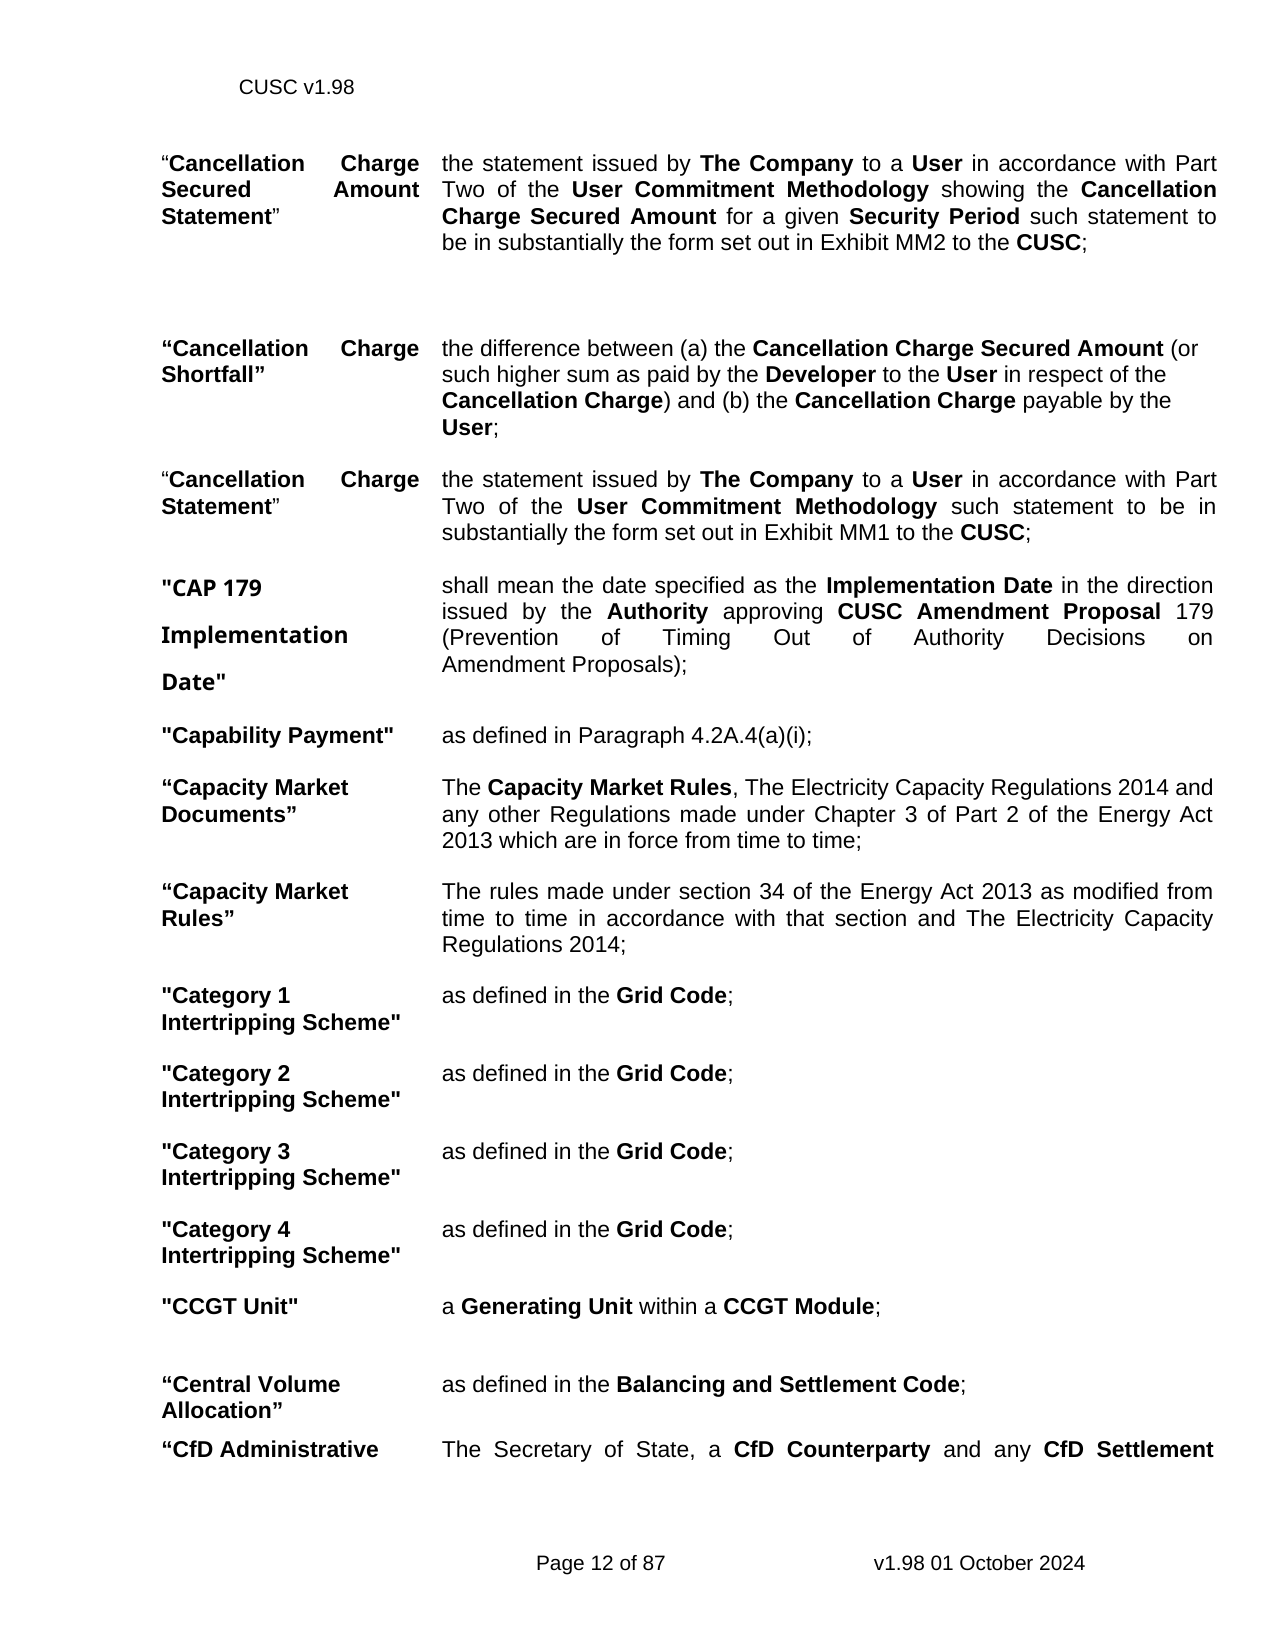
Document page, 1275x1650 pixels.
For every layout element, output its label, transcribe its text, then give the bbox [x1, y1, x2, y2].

table_cell the statement issued by The Company to a User in accordance with Part Two of the User Commitment Methodology showing the Cancellation Charge Secured Amount for a given Security Period such statement to be in substantially the form set out in Exhibit MM2 to the CUSC; [431, 150, 1228, 334]
table_cell “Capacity Market Rules” [150, 878, 431, 982]
table_cell shall mean the date specified as the Implementation Date in the direction issued by the Authority approving CUSC Amendment Proposal 179 (Prevention of Timing Out of Authority Decisions on Amendment Proposals); [431, 572, 1225, 722]
table_cell “Capacity Market Documents” [150, 774, 431, 878]
table_cell The rules made under section 34 of the Energy Act 2013 as modified from time to time in accordance with that section and The Electricity Capacity Regulations 2014; [431, 878, 1225, 982]
table_cell as defined in the Grid Code; [431, 1138, 1225, 1216]
table_cell as defined in the Grid Code; [431, 1216, 1225, 1293]
table_cell "CCGT Unit" [150, 1293, 431, 1371]
table_cell as defined in the Grid Code; [431, 1060, 1225, 1138]
table_cell “Central Volume Allocation” [150, 1371, 431, 1436]
table_cell as defined in the Balancing and Settlement Code; [431, 1371, 1225, 1436]
table_cell "Category 4 Intertripping Scheme" [150, 1216, 431, 1293]
table_cell “Cancellation Charge Shortfall” [150, 335, 431, 466]
table_cell "CAP 179 Implementation Date" [150, 572, 431, 722]
table_cell “Cancellation Charge Secured Amount Statement” [150, 150, 431, 334]
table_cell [431, 1436, 1225, 1462]
table_cell as defined in Paragraph 4.2A.4(a)(i); [431, 722, 1225, 774]
table_cell "Capability Payment" [150, 722, 431, 774]
table_cell a Generating Unit within a CCGT Module; [431, 1293, 1225, 1371]
table_cell The Capacity Market Rules, The Electricity Capacity Regulations 2014 and any other Regulations made under Chapter 3 of Part 2 of the Energy Act 2013 which are in force from time to time; [431, 774, 1225, 878]
table_cell “Cancellation Charge Statement” [150, 466, 431, 572]
table_cell "Category 1 Intertripping Scheme" [150, 983, 431, 1060]
table_cell "Category 2 Intertripping Scheme" [150, 1060, 431, 1138]
table_cell "Category 3 Intertripping Scheme" [150, 1138, 431, 1216]
table_cell the statement issued by The Company to a User in accordance with Part Two of the User Commitment Methodology such statement to be in substantially the form set out in Exhibit MM1 to the CUSC; [431, 466, 1228, 572]
table_cell the difference between (a) the Cancellation Charge Secured Amount (or such higher sum as paid by the Developer to the User in respect of the Cancellation Charge) and (b) the Cancellation Charge payable by the User; [431, 335, 1228, 466]
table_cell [150, 1436, 431, 1462]
table_cell as defined in the Grid Code; [431, 983, 1225, 1060]
